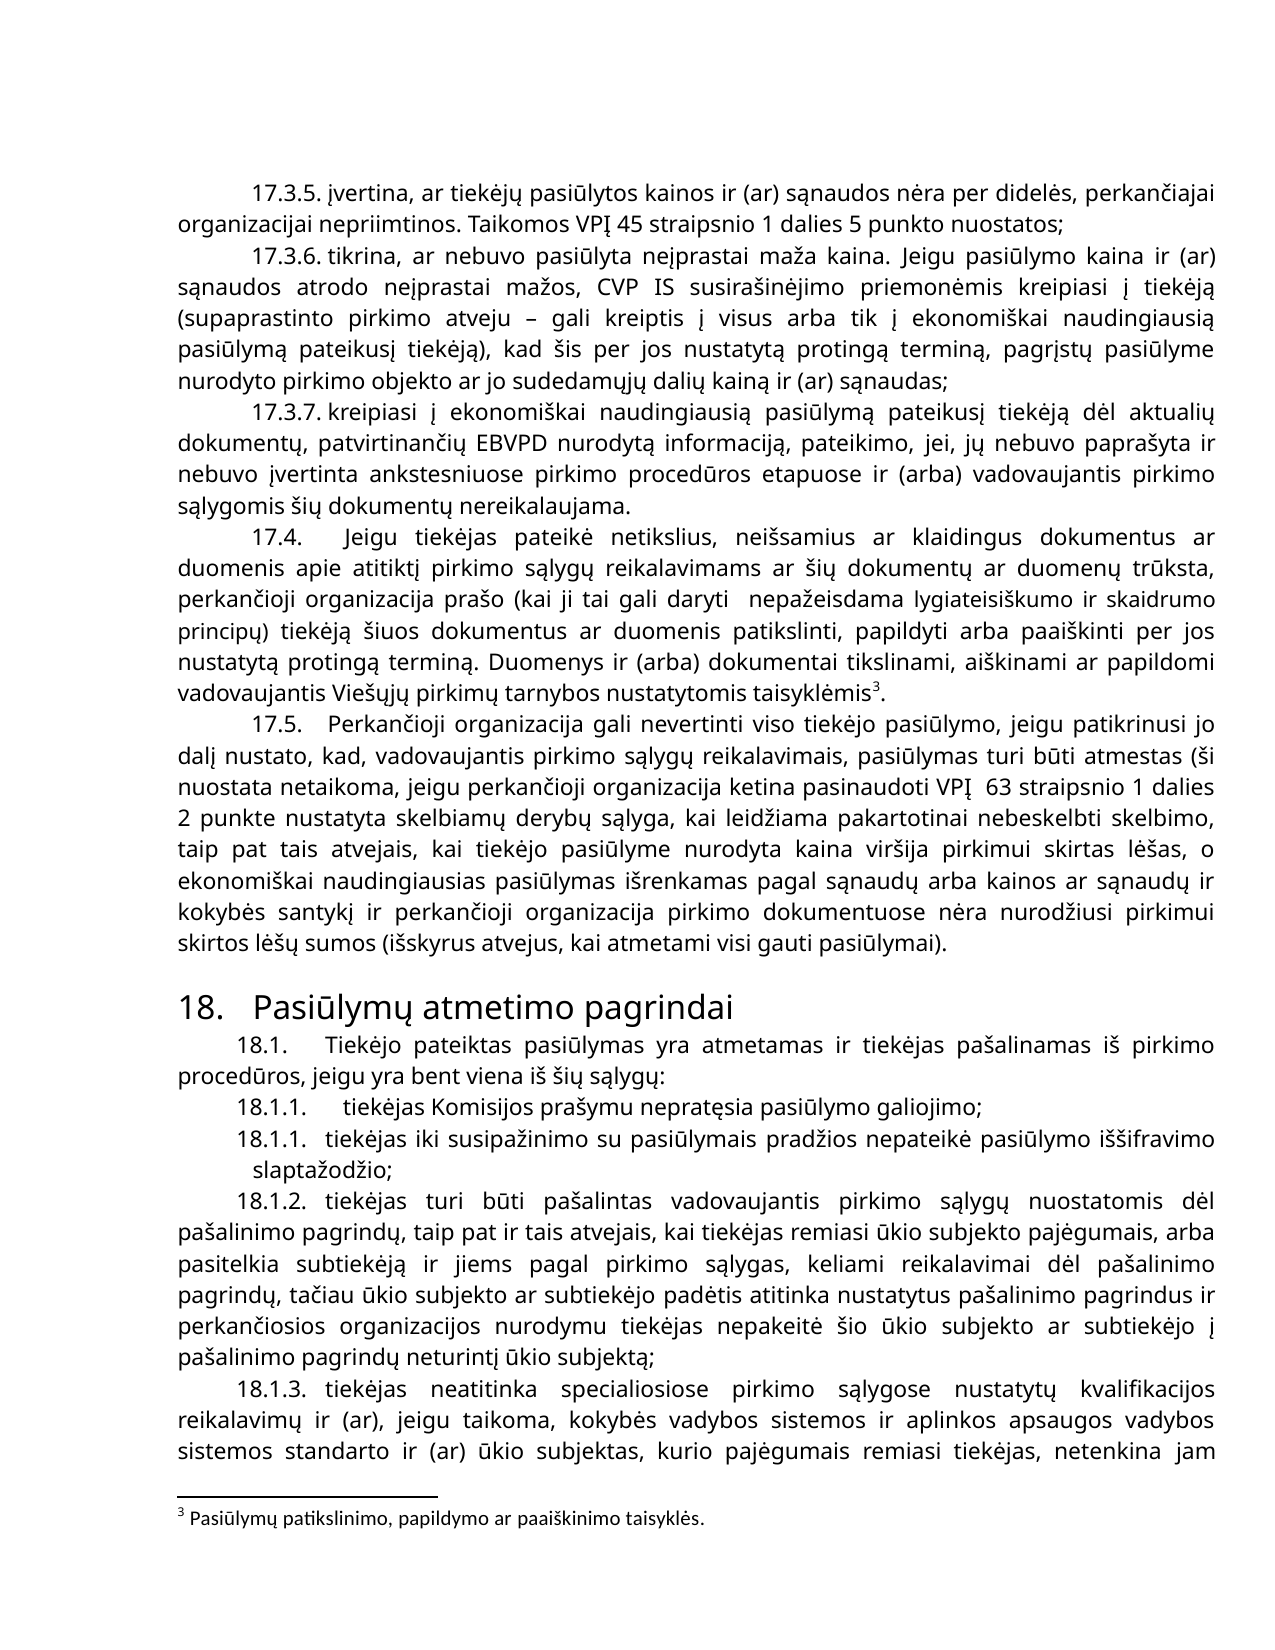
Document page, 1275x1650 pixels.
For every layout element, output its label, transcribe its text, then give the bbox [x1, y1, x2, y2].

subtitle Pasiūlymų atmetimo pagrindai [177, 983, 1216, 1029]
list tiekėjas iki susipažinimo su pasiūlymais pradžios nepateikė pasiūlymo iššifravimo slaptažodžio; [236, 1123, 1216, 1185]
list Jeigu tiekėjas pateikė netikslius, neišsamius ar klaidingus dokumentus ar duomenis apie atitiktį pirkimo sąlygų reikalavimams ar šių dokumentų ar duomenų trūksta, perkančioji organizacija prašo (kai ji tai gali daryti nepažeisdama lygiateisiškumo ir skaidrumo principų) tiekėją šiuos dokumentus ar duomenis patikslinti, papildyti arba paaiškinti per jos nustatytą protingą terminą. Duomenys ir (arba) dokumentai tikslinami, aiškinami ar papildomi vadovaujantis Viešųjų pirkimų tarnybos nustatytomis taisyklėmis. [177, 521, 1216, 708]
list Perkančioji organizacija gali nevertinti viso tiekėjo pasiūlymo, jeigu patikrinusi jo dalį nustato, kad, vadovaujantis pirkimo sąlygų reikalavimais, pasiūlymas turi būti atmestas (ši nuostata netaikoma, jeigu perkančioji organizacija ketina pasinaudoti VPĮ 63 straipsnio 1 dalies 2 punkte nustatyta skelbiamų derybų sąlyga, kai leidžiama pakartotinai nebeskelbti skelbimo, taip pat tais atvejais, kai tiekėjo pasiūlyme nurodyta kaina viršija pirkimui skirtas lėšas, o ekonomiškai naudingiausias pasiūlymas išrenkamas pagal sąnaudų arba kainos ar sąnaudų ir kokybės santykį ir perkančioji organizacija pirkimo dokumentuose nėra nurodžiusi pirkimui skirtos lėšų sumos (išskyrus atvejus, kai atmetami visi gauti pasiūlymai). [177, 708, 1216, 958]
list Tiekėjo pateiktas pasiūlymas yra atmetamas ir tiekėjas pašalinamas iš pirkimo procedūros, jeigu yra bent viena iš šių sąlygų: [177, 1029, 1216, 1091]
list tiekėjas turi būti pašalintas vadovaujantis pirkimo sąlygų nuostatomis dėl pašalinimo pagrindų, taip pat ir tais atvejais, kai tiekėjas remiasi ūkio subjekto pajėgumais, arba pasitelkia subtiekėją ir jiems pagal pirkimo sąlygas, keliami reikalavimai dėl pašalinimo pagrindų, tačiau ūkio subjekto ar subtiekėjo padėtis atitinka nustatytus pašalinimo pagrindus ir perkančiosios organizacijos nurodymu tiekėjas nepakeitė šio ūkio subjekto ar subtiekėjo į pašalinimo pagrindų neturintį ūkio subjektą; [177, 1185, 1216, 1373]
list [177, 1373, 1216, 1466]
list tikrina, ar nebuvo pasiūlyta neįprastai maža kaina. Jeigu pasiūlymo kaina ir (ar) sąnaudos atrodo neįprastai mažos, CVP IS susirašinėjimo priemonėmis kreipiasi į tiekėją (supaprastinto pirkimo atveju – gali kreiptis į visus arba tik į ekonomiškai naudingiausią pasiūlymą pateikusį tiekėją), kad šis per jos nustatytą protingą terminą, pagrįstų pasiūlyme nurodyto pirkimo objekto ar jo sudedamųjų dalių kainą ir (ar) sąnaudas; [177, 240, 1216, 396]
list kreipiasi į ekonomiškai naudingiausią pasiūlymą pateikusį tiekėją dėl aktualių dokumentų, patvirtinančių EBVPD nurodytą informaciją, pateikimo, jei, jų nebuvo paprašyta ir nebuvo įvertinta ankstesniuose pirkimo procedūros etapuose ir (arba) vadovaujantis pirkimo sąlygomis šių dokumentų nereikalaujama. [177, 396, 1216, 521]
list 18.1.1. tiekėjas Komisijos prašymu nepratęsia pasiūlymo galiojimo; [236, 1091, 1216, 1123]
list įvertina, ar tiekėjų pasiūlytos kainos ir (ar) sąnaudos nėra per didelės, perkančiajai organizacijai nepriimtinos. Taikomos VPĮ 45 straipsnio 1 dalies 5 punkto nuostatos; [177, 177, 1216, 240]
